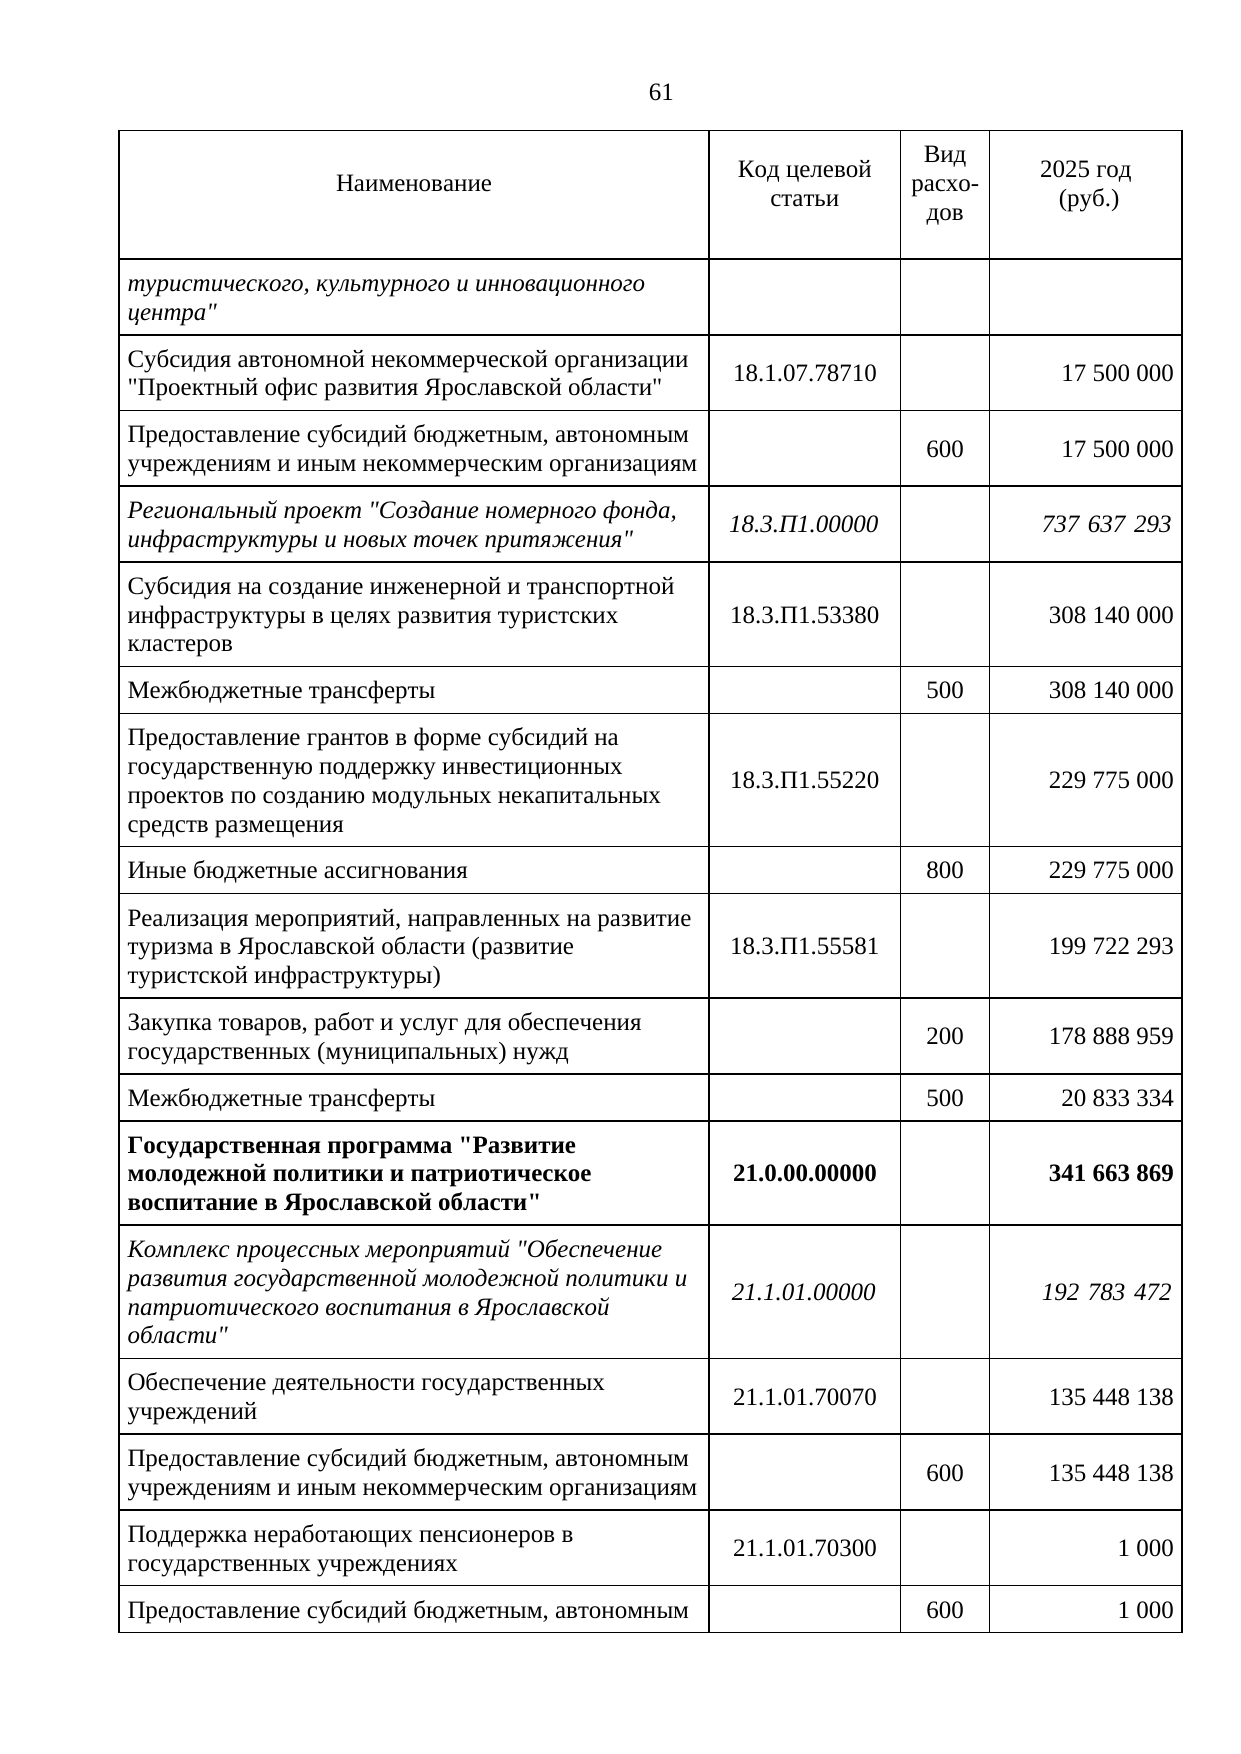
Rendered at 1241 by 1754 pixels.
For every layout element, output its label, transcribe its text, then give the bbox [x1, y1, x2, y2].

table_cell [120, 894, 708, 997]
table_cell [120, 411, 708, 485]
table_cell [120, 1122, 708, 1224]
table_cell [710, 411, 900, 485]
table_header Вид расхо-дов [901, 131, 989, 258]
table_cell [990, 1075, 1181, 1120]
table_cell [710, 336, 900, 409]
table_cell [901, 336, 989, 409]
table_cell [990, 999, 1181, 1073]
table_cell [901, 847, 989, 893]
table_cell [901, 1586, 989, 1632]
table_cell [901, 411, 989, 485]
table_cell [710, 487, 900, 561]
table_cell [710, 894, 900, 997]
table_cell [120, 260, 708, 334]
table_header Наименование [120, 131, 708, 258]
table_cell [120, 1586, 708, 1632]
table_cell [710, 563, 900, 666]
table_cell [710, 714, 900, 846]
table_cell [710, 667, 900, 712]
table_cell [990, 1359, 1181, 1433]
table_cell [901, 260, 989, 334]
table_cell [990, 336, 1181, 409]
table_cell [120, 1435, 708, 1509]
table_header Код целевой статьи [710, 131, 900, 258]
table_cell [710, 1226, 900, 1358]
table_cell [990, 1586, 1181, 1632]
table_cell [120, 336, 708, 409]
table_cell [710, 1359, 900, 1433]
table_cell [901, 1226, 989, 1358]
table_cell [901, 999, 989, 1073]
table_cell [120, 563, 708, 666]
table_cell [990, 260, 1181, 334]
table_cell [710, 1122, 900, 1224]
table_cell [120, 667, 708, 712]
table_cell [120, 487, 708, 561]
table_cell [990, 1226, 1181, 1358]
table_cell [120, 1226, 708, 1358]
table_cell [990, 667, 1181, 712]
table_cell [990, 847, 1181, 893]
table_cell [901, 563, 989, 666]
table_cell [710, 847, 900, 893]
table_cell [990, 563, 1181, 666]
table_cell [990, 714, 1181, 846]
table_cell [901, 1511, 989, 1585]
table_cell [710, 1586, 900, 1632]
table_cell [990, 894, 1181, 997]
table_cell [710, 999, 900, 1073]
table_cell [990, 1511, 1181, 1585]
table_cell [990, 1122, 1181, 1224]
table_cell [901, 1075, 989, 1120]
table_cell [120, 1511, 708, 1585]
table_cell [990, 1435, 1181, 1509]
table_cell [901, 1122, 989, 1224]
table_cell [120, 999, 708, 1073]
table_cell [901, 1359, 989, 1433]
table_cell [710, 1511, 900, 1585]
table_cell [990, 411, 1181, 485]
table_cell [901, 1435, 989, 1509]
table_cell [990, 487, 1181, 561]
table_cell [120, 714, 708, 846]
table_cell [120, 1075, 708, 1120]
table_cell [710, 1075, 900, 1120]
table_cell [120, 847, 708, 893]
table_header 2025 год (руб.) [990, 131, 1181, 258]
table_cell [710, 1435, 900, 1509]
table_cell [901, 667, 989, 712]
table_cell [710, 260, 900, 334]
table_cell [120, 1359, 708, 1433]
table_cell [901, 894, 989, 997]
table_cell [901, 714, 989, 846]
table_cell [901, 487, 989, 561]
